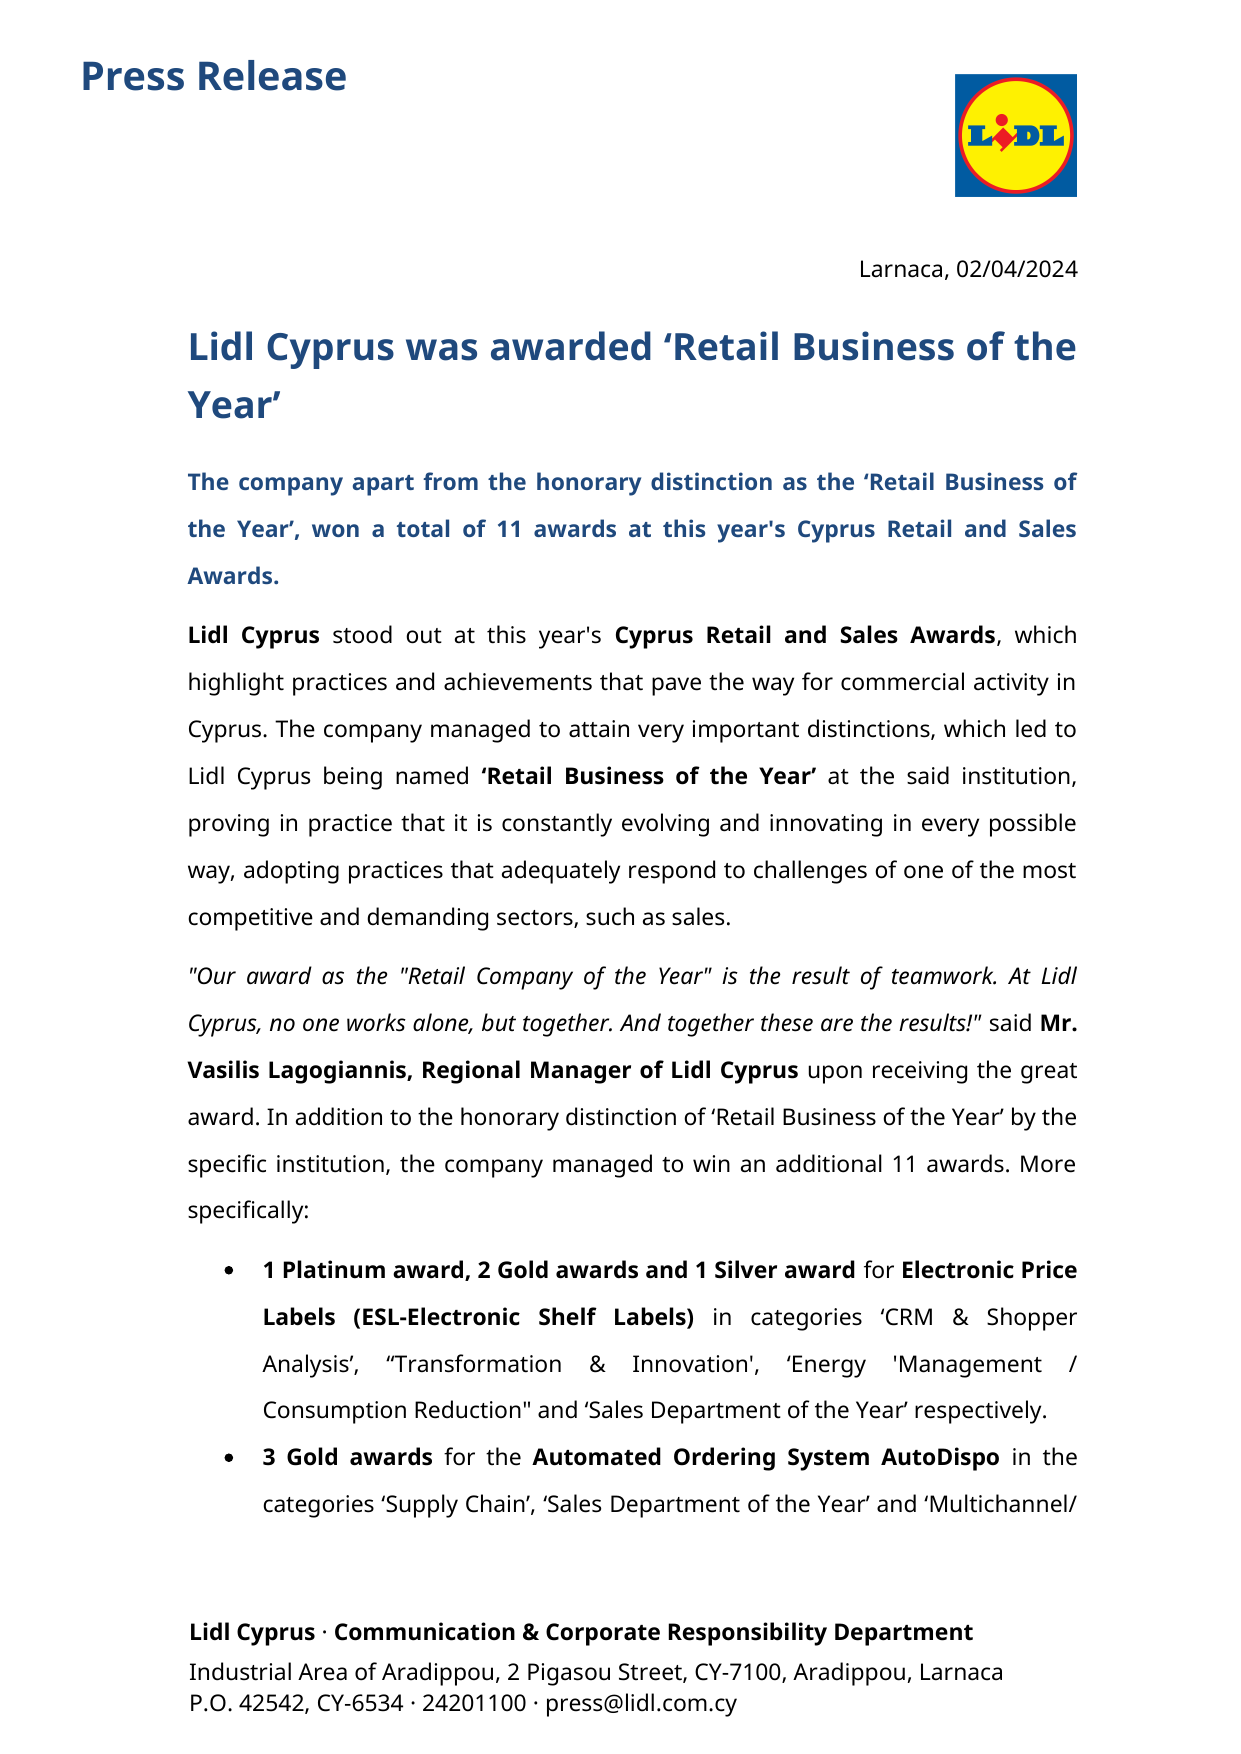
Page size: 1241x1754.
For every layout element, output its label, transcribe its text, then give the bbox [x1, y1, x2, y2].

text Lidl Cyprus was awarded ‘Retail Business of the Year’ [187, 320, 1078, 429]
text Larnaca, 02/04/2024 [187, 253, 1078, 284]
text The company apart from the honorary distinction as the ‘Retail Business of the Year’, won a total of 11 awards at this year's Cyprus Retail and Sales Awards. [187, 466, 1078, 591]
text Lidl Cyprus stood out at this year's Cyprus Retail and Sales Awards, which highlight practices and achievements that pave the way for commercial activity in Cyprus. The company managed to attain very important distinctions, which led to Lidl Cyprus being named ‘Retail Business of the Year’ at the said institution, proving in practice that it is constantly evolving and innovating in every possible way, adopting practices that adequately respond to challenges of one of the most competitive and demanding sectors, such as sales. [187, 619, 1078, 932]
picture [954, 73, 1078, 198]
text "Our award as the "Retail Company of the Year" is the result of teamwork. At Lidl Cyprus, no one works alone, but together. And together these are the results!" said Mr. Vasilis Lagogiannis, Regional Manager of Lidl Cyprus upon receiving the great award. In addition to the honorary distinction of ‘Retail Business of the Year’ by the specific institution, the company managed to win an additional 11 awards. More specifically: [187, 960, 1078, 1226]
list 1 Platinum award, 2 Gold awards and 1 Silver award for Electronic Price Labels (ESL-Electronic Shelf Labels) in categories ‘CRM & Shopper Analysis’, “Transformation & Innovation', ‘Energy 'Management / Consumption Reduction" and ‘Sales Department of the Year’ respectively. [225, 1254, 1078, 1426]
